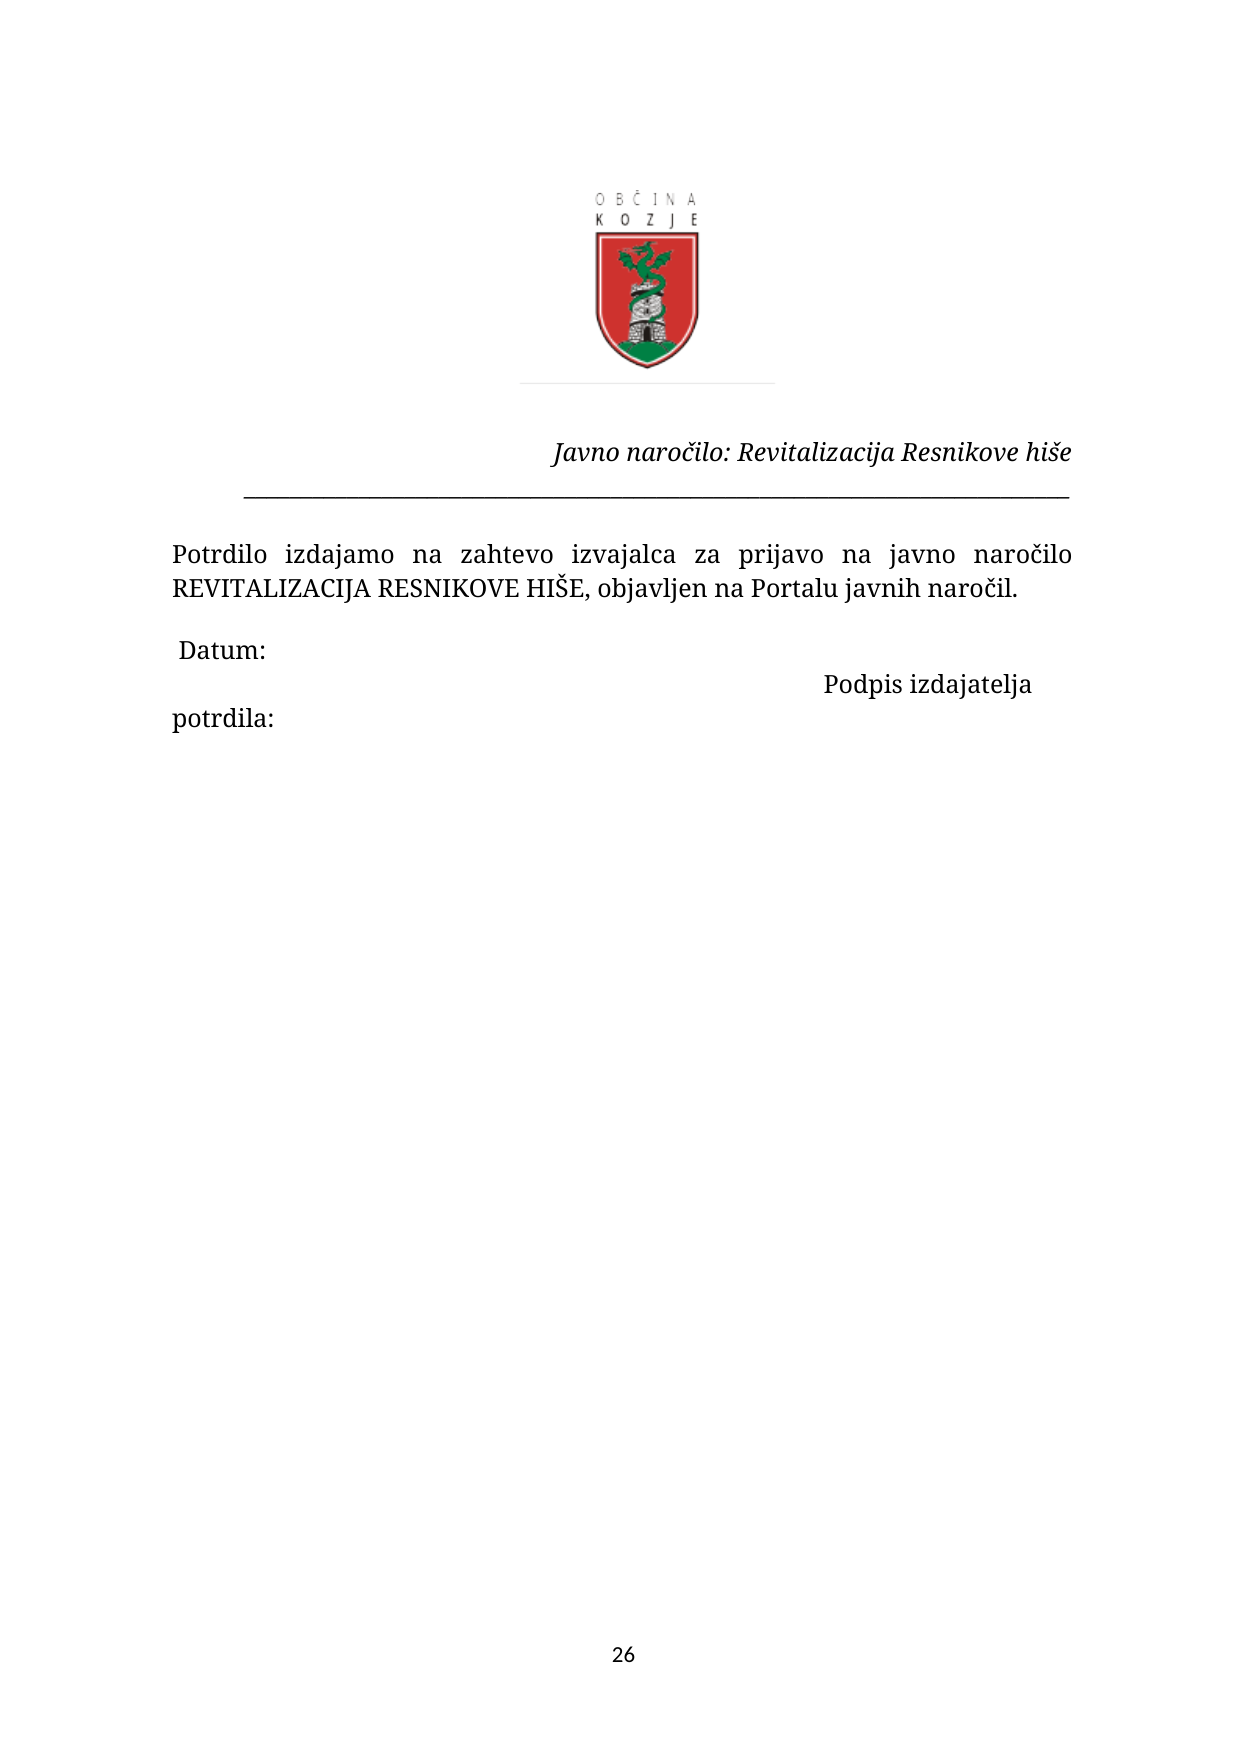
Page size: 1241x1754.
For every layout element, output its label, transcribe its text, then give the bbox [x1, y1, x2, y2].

text Datum: [172, 633, 1074, 667]
text Podpis izdajatelja potrdila: [172, 667, 1074, 735]
text Potrdilo izdajamo na zahtevo izvajalca za prijavo na javno naročilo REVITALIZACIJA RESNIKOVE HIŠE, objavljen na Portalu javnih naročil. [172, 537, 1074, 605]
